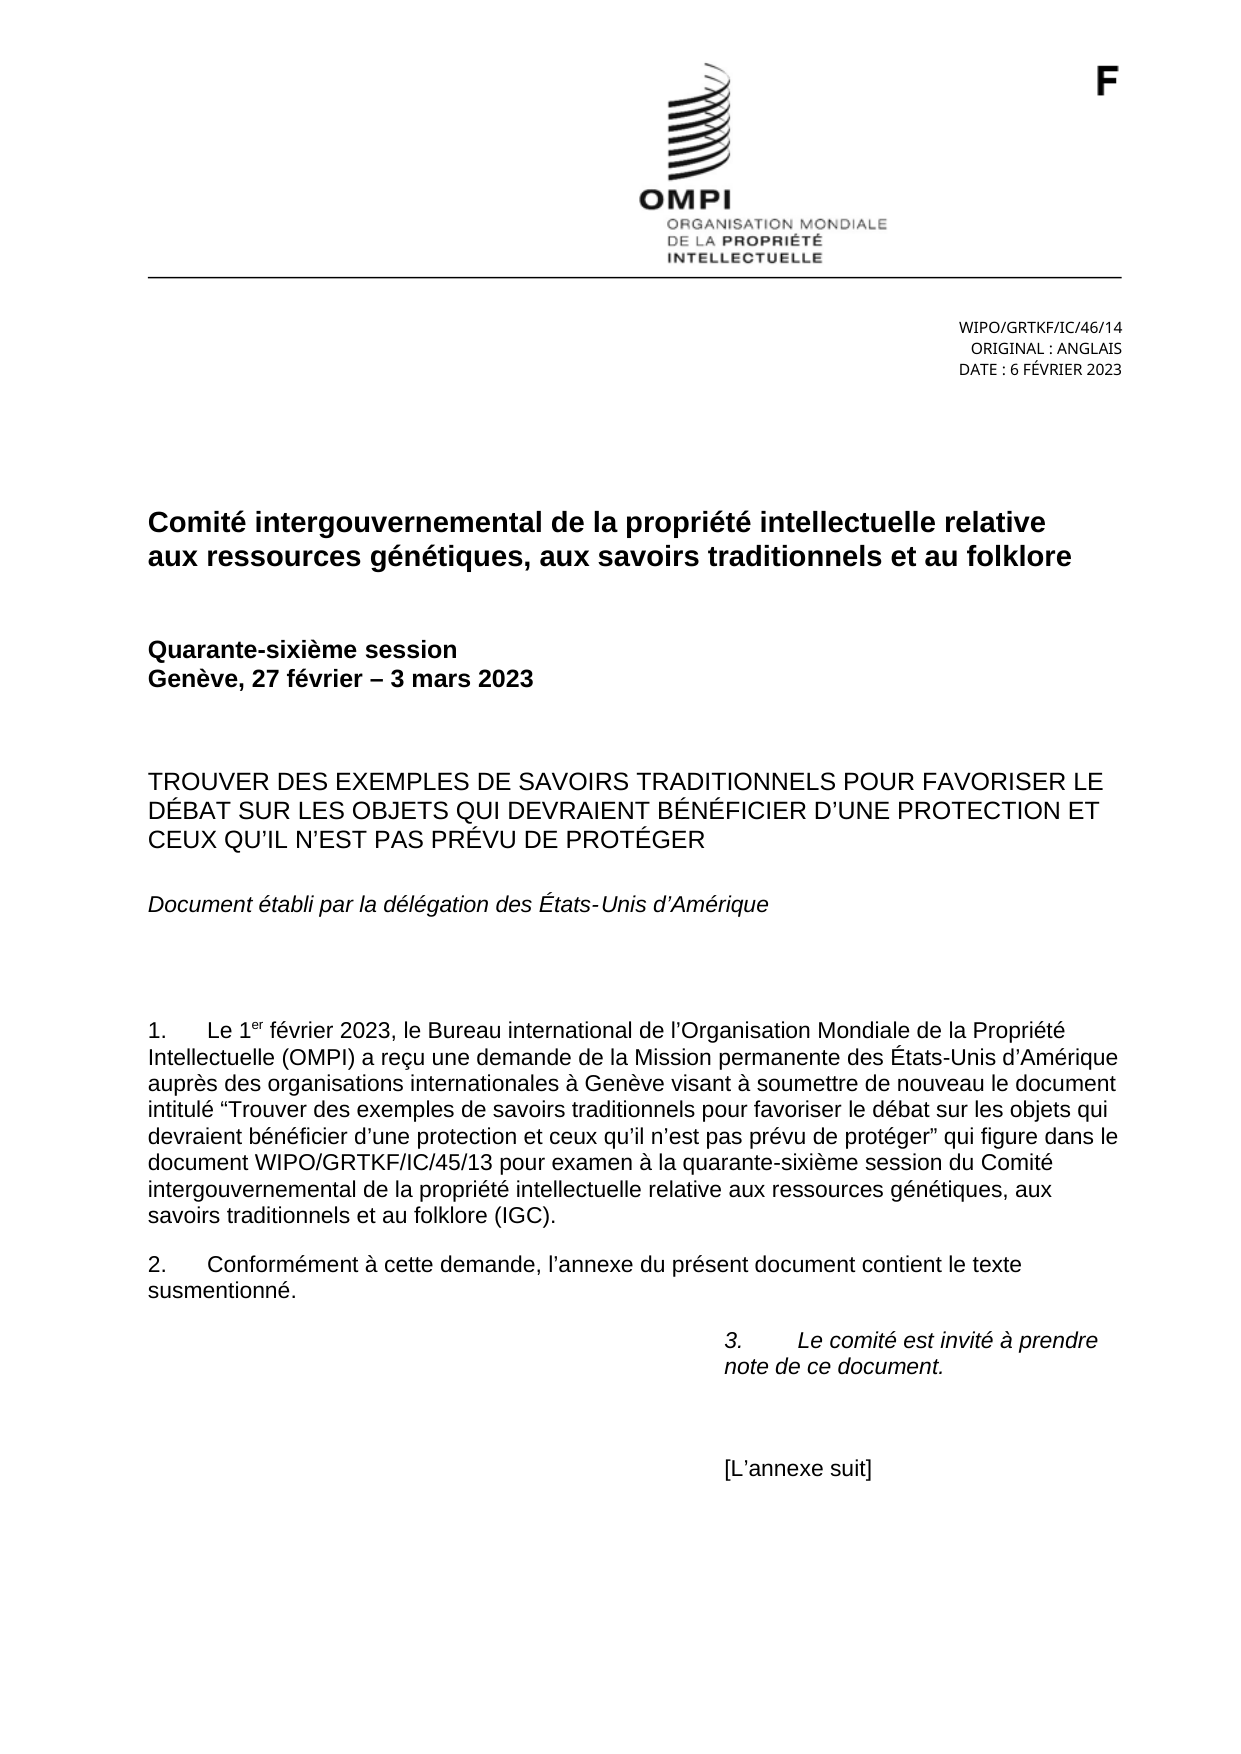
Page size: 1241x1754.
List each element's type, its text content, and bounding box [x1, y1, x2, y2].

text Conformément à cette demande, l’annexe du présent document contient le texte susmentionné. [148, 1251, 1122, 1304]
text Genève, 27 février – 3 mars 2023 [148, 663, 1122, 692]
text WIPO/GRTKF/IC/46/14 [148, 316, 1122, 338]
text Trouver des exemples de savoirs traditionnels pour favoriser le débat sur les objets qui devraient bénéficier d’une protection et ceux qu’il n’est pas prévu de protéger [148, 767, 1122, 853]
text date : 6 fÉvrier 2023 [148, 359, 1122, 380]
picture [638, 59, 1123, 278]
text Quarante-sixième session [148, 635, 1122, 663]
text Original : anglais [148, 338, 1122, 359]
text Comité intergouvernemental de la propriété intellectuelle relative aux ressources génétiques, aux savoirs traditionnels et au folklore [148, 505, 1122, 572]
text [L’annexe suit] [724, 1454, 1122, 1481]
text Le comité est invité à prendre note de ce document. [724, 1327, 1122, 1379]
text Document établi par la délégation des États-Unis d’Amérique [148, 891, 1122, 917]
text Le 1er février 2023, le Bureau international de l’Organisation Mondiale de la Propriété Intellectuelle (OMPI) a reçu une demande de la Mission permanente des États-Unis d’Amérique auprès des organisations internationales à Genève visant à soumettre de nouveau le document intitulé “Trouver des exemples de savoirs traditionnels pour favoriser le débat sur les objets qui devraient bénéficier d’une protection et ceux qu’il n’est pas prévu de protéger” qui figure dans le document WIPO/GRTKF/IC/45/13 pour examen à la quarante-sixième session du Comité intergouvernemental de la propriété intellectuelle relative aux ressources génétiques, aux savoirs traditionnels et au folklore (IGC). [148, 1017, 1122, 1228]
